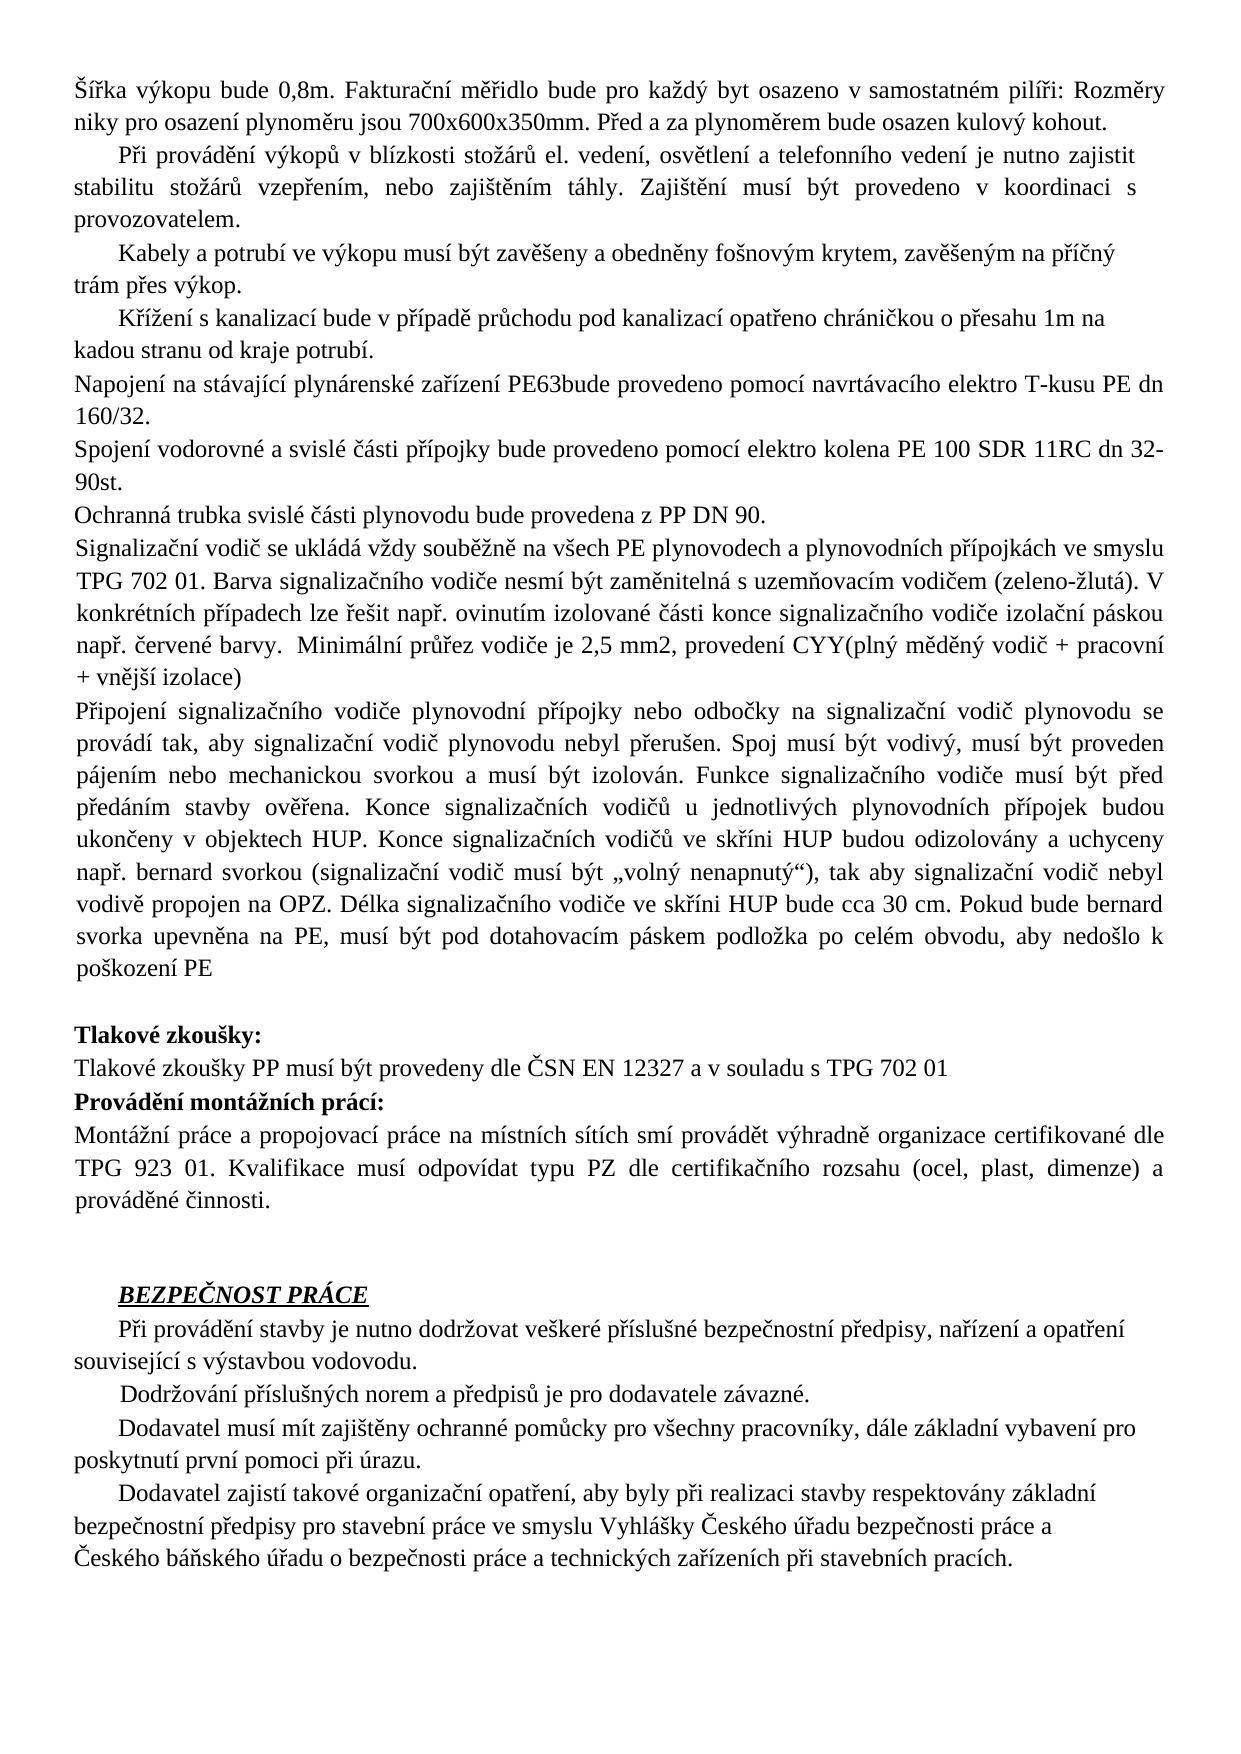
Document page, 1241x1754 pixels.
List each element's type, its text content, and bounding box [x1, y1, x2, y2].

text Dodavatel zajistí takové organizační opatření, aby byly při realizaci stavby respektovány základní bezpečnostní předpisy pro stavební práce ve smyslu Vyhlášky Českého úřadu bezpečnosti práce a Českého báňského úřadu o bezpečnosti práce a technických zařízeních při stavebních pracích. [73, 1478, 1137, 1572]
text Montážní práce a propojovací práce na místních sítích smí provádět výhradně organizace certifikované dle TPG 923 01. Kvalifikace musí odpovídat typu PZ dle certifikačního rozsahu (ocel, plast, dimenze) a prováděné činnosti. [74, 1120, 1165, 1213]
text Tlakové zkoušky: [74, 1020, 1165, 1049]
text Spojení vodorovné a svislé části přípojky bude provedeno pomocí elektro kolena PE 100 SDR 11RC dn 32-90st. [74, 434, 1165, 495]
text Dodržování příslušných norem a předpisů je pro dodavatele závazné. [119, 1379, 1137, 1408]
text Napojení na stávající plynárenské zařízení PE63bude provedeno pomocí navrtávacího elektro T-kusu PE dn 160/32. [74, 369, 1165, 430]
text Při provádění výkopů v blízkosti stožárů el. vedení, osvětlení a telefonního vedení je nutno zajistit stabilitu stožárů vzepřením, nebo zajištěním táhly. Zajištění musí být provedeno v koordinaci s provozovatelem. [73, 141, 1137, 233]
subtitle BEZPEČNOST PRÁCE [118, 1280, 1165, 1309]
text Signalizační vodič se ukládá vždy souběžně na všech PE plynovodech a plynovodních přípojkách ve smyslu TPG 702 01. Barva signalizačního vodiče nesmí být zaměnitelná s uzemňovacím vodičem (zeleno-žlutá). V konkrétních případech lze řešit např. ovinutím izolované části konce signalizačního vodiče izolační páskou např. červené barvy. Minimální průřez vodiče je 2,5 mm2, provedení CYY(plný měděný vodič + pracovní + vnější izolace) [75, 533, 1165, 691]
text Připojení signalizačního vodiče plynovodní přípojky nebo odbočky na signalizační vodič plynovodu se provádí tak, aby signalizační vodič plynovodu nebyl přerušen. Spoj musí být vodivý, musí být proveden pájením nebo mechanickou svorkou a musí být izolován. Funkce signalizačního vodiče musí být před předáním stavby ověřena. Konce signalizačních vodičů u jednotlivých plynovodních přípojek budou ukončeny v objektech HUP. Konce signalizačních vodičů ve skříni HUP budou odizolovány a uchyceny např. bernard svorkou (signalizační vodič musí být „volný nenapnutý“), tak aby signalizační vodič nebyl vodivě propojen na OPZ. Délka signalizačního vodiče ve skříni HUP bude cca 30 cm. Pokud bude bernard svorka upevněna na PE, musí být pod dotahovacím páskem podložka po celém obvodu, aby nedošlo k poškození PE [75, 696, 1165, 982]
text Kabely a potrubí ve výkopu musí být zavěšeny a obedněny fošnovým krytem, zavěšeným na příčný trám přes výkop. [73, 238, 1137, 298]
text Dodavatel musí mít zajištěny ochranné pomůcky pro všechny pracovníky, dále základní vybavení pro poskytnutí první pomoci při úrazu. [73, 1413, 1137, 1474]
text Tlakové zkoušky PP musí být provedeny dle ČSN EN 12327 a v souladu s TPG 702 01 [74, 1053, 1165, 1082]
text Křížení s kanalizací bude v případě průchodu pod kanalizací opatřeno chráničkou o přesahu 1m na kadou stranu od kraje potrubí. [73, 303, 1137, 364]
text Ochranná trubka svislé části plynovodu bude provedena z PP DN 90. [74, 500, 1165, 529]
text Provádění montážních prácí: [74, 1087, 1165, 1116]
text Při provádění stavby je nutno dodržovat veškeré příslušné bezpečnostní předpisy, nařízení a opatření související s výstavbou vodovodu. [73, 1314, 1137, 1375]
text Šířka výkopu bude 0,8m. Fakturační měřidlo bude pro každý byt osazeno v samostatném pilíři: Rozměry niky pro osazení plynoměru jsou 700x600x350mm. Před a za plynoměrem bude osazen kulový kohout. [74, 75, 1165, 136]
